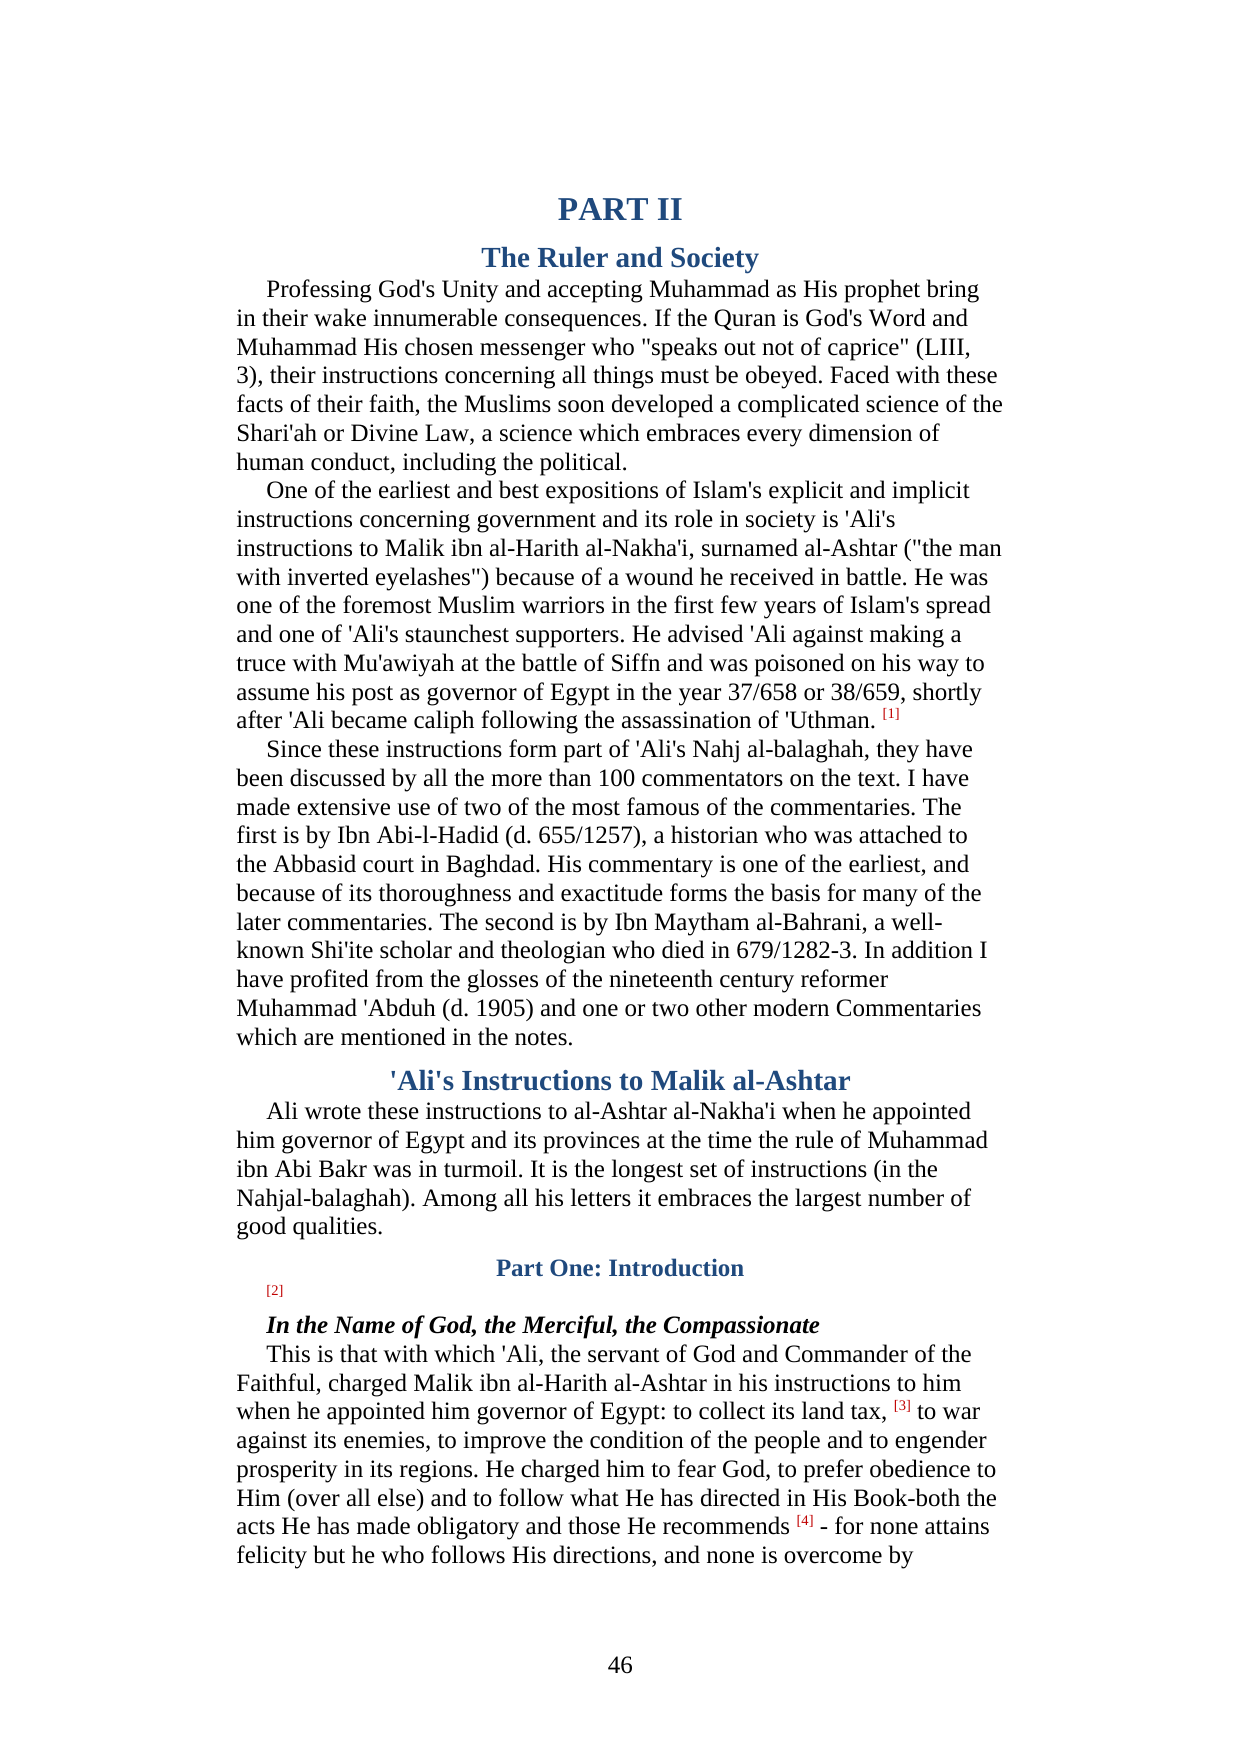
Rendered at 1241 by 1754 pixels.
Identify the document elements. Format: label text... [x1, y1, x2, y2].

subtitle 'Ali's Instructions to Malik al-Ashtar [236, 1063, 1004, 1096]
text One of the earliest and best expositions of Islam's explicit and implicit instructions concerning government and its role in society is 'Ali's instructions to Malik ibn al-Harith al-Nakha'i, surnamed al-Ashtar ("the man with inverted eyelashes") because of a wound he received in battle. He was one of the foremost Muslim warriors in the first few years of Islam's spread and one of 'Ali's staunchest supporters. He advised 'Ali against making a truce with Mu'awiyah at the battle of Siffn and was poisoned on his way to assume his post as governor of Egypt in the year 37/658 or 38/659, shortly after 'Ali became caliph following the assassination of 'Uthman. [1] [236, 475, 1004, 734]
text Since these instructions form part of 'Ali's Nahj al-balaghah, they have been discussed by all the more than 100 commentators on the text. I have made extensive use of two of the most famous of the commentaries. The first is by Ibn Abi-l-Hadid (d. 655/1257), a historian who was attached to the Abbasid court in Baghdad. His commentary is one of the earliest, and because of its thoroughness and exactitude forms the basis for many of the later commentaries. The second is by Ibn Maytham al-Bahrani, a well-known Shi'ite scholar and theologian who died in 679/1282-3. In addition I have profited from the glosses of the nineteenth century reformer Muhammad 'Abduh (d. 1905) and one or two other modern Commentaries which are mentioned in the notes. [236, 734, 1004, 1050]
text Ali wrote these instructions to al-Ashtar al-Nakha'i when he appointed him governor of Egypt and its provinces at the time the rule of Muhammad ibn Abi Bakr was in turmoil. It is the longest set of instructions (in the Nahjal-balaghah). Among all his letters it embraces the largest number of good qualities. [236, 1096, 1004, 1240]
subtitle The Ruler and Society [236, 241, 1004, 274]
text Professing God's Unity and accepting Muhammad as His prophet bring in their wake innumerable consequences. If the Quran is God's Word and Muhammad His chosen messenger who "speaks out not of caprice" (LIII, 3), their instructions concerning all things must be obeyed. Faced with these facts of their faith, the Muslims soon developed a complicated science of the Shari'ah or Divine Law, a science which embraces every dimension of human conduct, including the political. [236, 274, 1004, 475]
subtitle PART II [236, 190, 1004, 228]
text In the Name of God, the Merciful, the Compassionate [236, 1310, 1004, 1339]
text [236, 1339, 1004, 1569]
subtitle Part One: Introduction [236, 1253, 1004, 1281]
text [2] [236, 1281, 1004, 1310]
